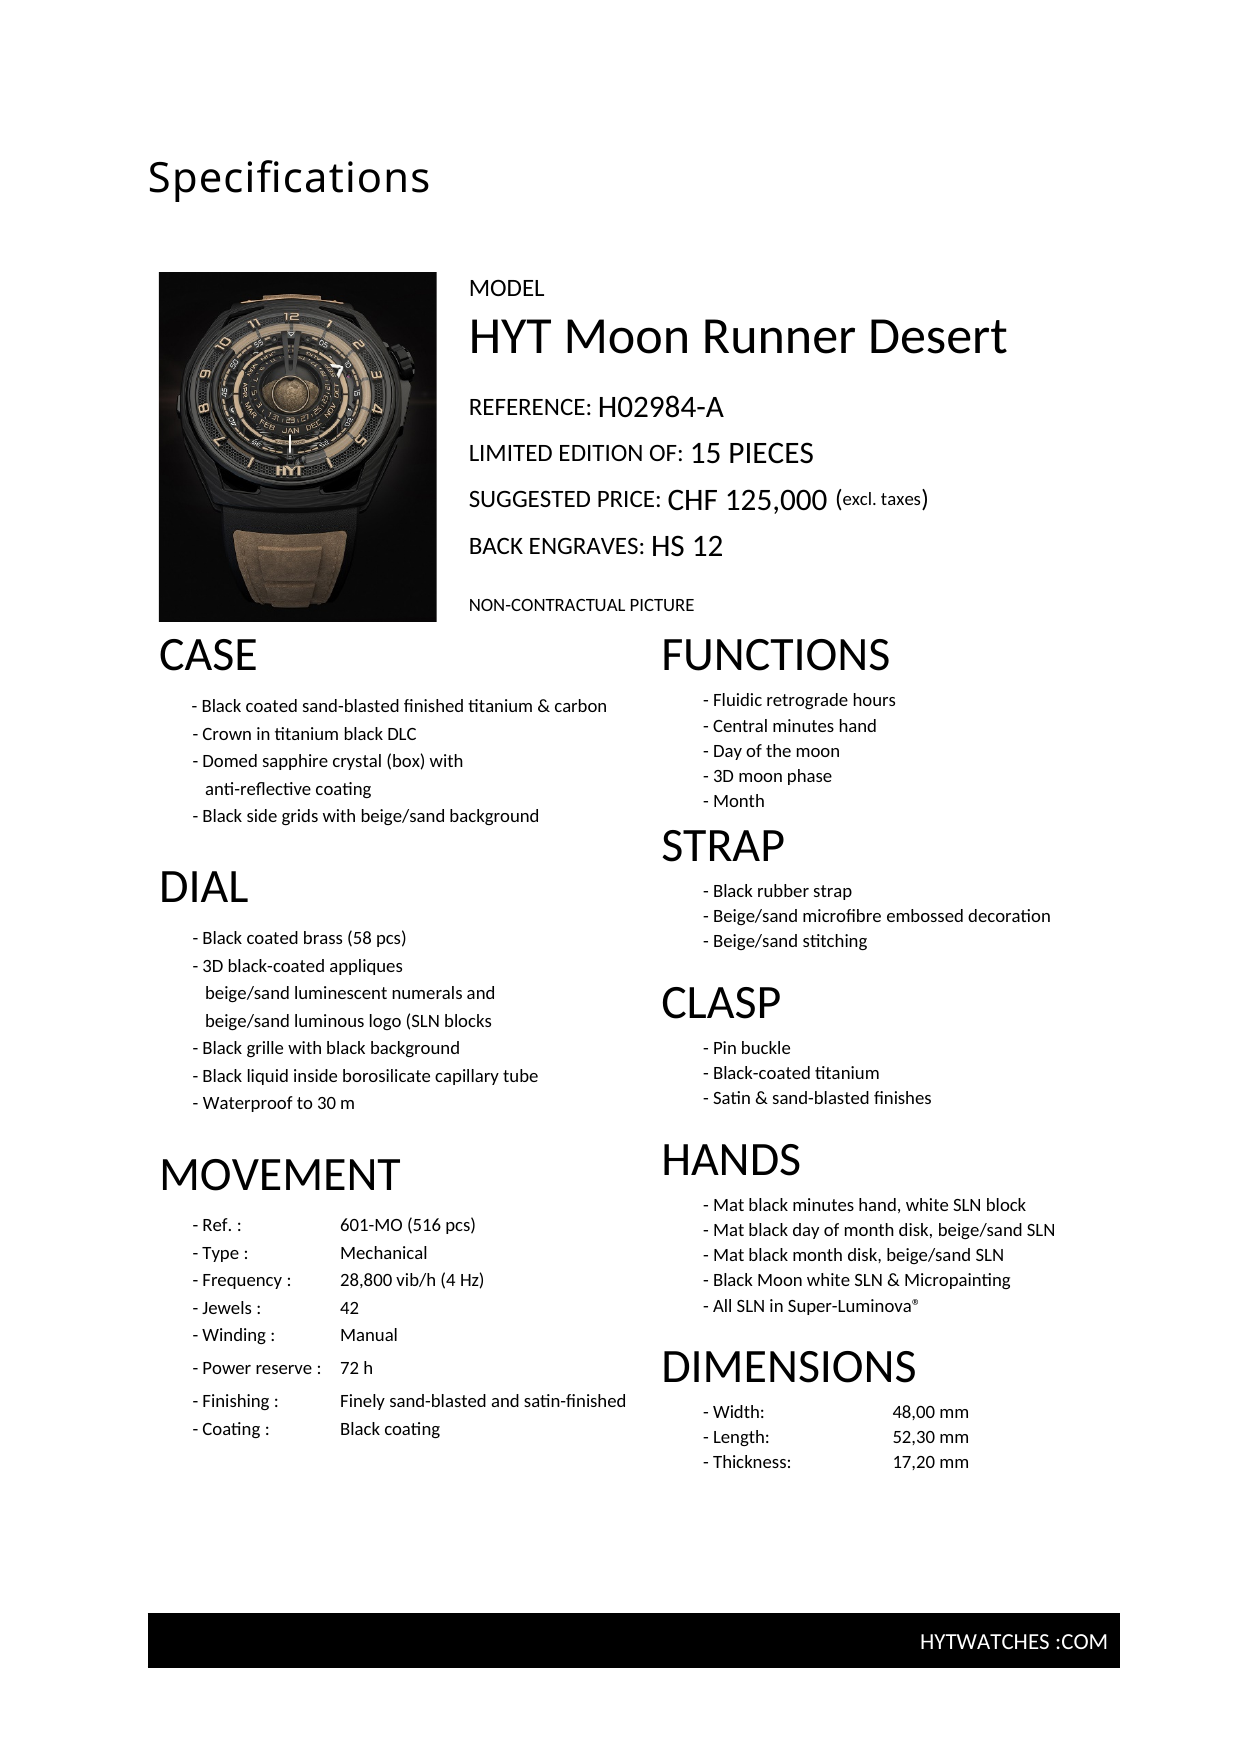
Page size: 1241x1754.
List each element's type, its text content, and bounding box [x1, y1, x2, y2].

table_cell Case - Black coated sand-blasted finished titanium & carbon - Crown in titanium black DLC - Domed sapphire crystal (box) with anti-reflective coating - Black side grids with beige/sand background Dial - Black coated brass (58 pcs) - 3D black-coated appliques beige/sand luminescent numerals and beige/sand luminous logo (SLN blocks - Black grille with black background - Black liquid inside borosilicate capillary tube - Waterproof to 30 m Movement - Ref. : 601-MO (516 pcs) - Type : Mechanical - Frequency : 28,800 vib/h (4 Hz) - Jewels : 42 - Winding : Manual - Power reserve : 72 h - Finishing : Finely sand-blasted and satin-finished - Coating : Black coating [148, 624, 650, 1476]
picture [158, 272, 437, 622]
table_header Model HYT Moon Runner Desert REFERENCE: H02984-A Limited EDITION of: 15 pieces Suggested price: CHF 125,000 (excl. taxes) Back engraves: HS 12 NON-CONTRACTUAL PICTURE [457, 273, 1137, 624]
table_cell Functions - Fluidic retrograde hours - Central minutes hand - Day of the moon - 3D moon phase - Month strap - Black rubber strap - Beige/sand microfibre embossed decoration - Beige/sand stitching clasp - Pin buckle - Black-coated titanium - Satin & sand-blasted finishes hands - Mat black minutes hand, white SLN block - Mat black day of month disk, beige/sand SLN - Mat black month disk, beige/sand SLN - Black Moon white SLN & Micropainting - All SLN in Super-Luminova® Dimensions - Width: 48,00 mm - Length: 52,30 mm - Thickness: 17,20 mm [650, 624, 1137, 1476]
text Specifications [148, 148, 1093, 204]
table_header [148, 273, 457, 624]
